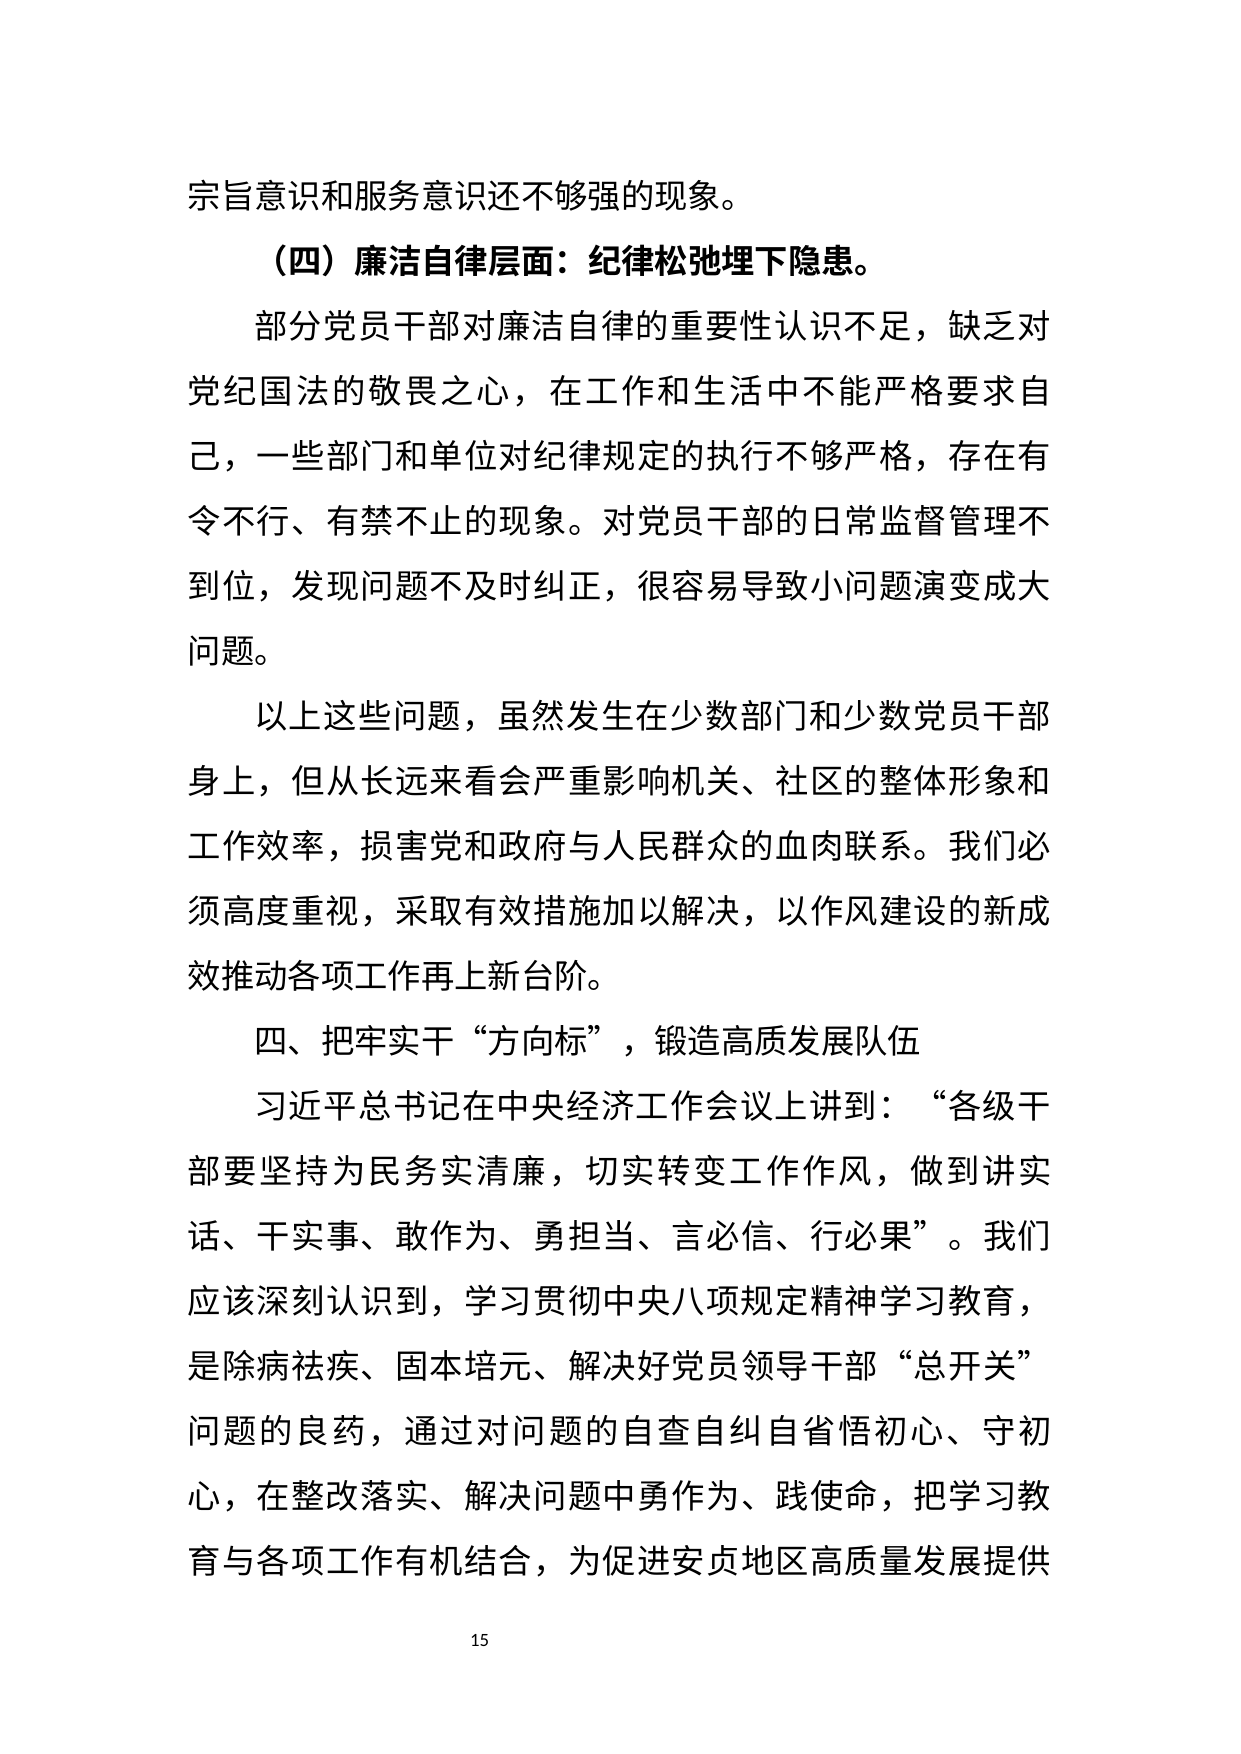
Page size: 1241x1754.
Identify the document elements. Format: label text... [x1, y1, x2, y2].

list 以上这些问题，虽然发生在少数部门和少数党员干部身上，但从长远来看会严重影响机关、社区的整体形象和工作效率，损害党和政府与人民群众的血肉联系。我们必须高度重视，采取有效措施加以解决，以作风建设的新成效推动各项工作再上新台阶。 [187, 682, 1053, 1007]
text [187, 1072, 1053, 1592]
list 部分党员干部对廉洁自律的重要性认识不足，缺乏对党纪国法的敬畏之心，在工作和生活中不能严格要求自己，一些部门和单位对纪律规定的执行不够严格，存在有令不行、有禁不止的现象。对党员干部的日常监督管理不到位，发现问题不及时纠正，很容易导致小问题演变成大问题。 [187, 292, 1053, 682]
list （四）廉洁自律层面：纪律松弛埋下隐患。 [187, 227, 1053, 292]
list 四、把牢实干“方向标”，锻造高质发展队伍 [187, 1007, 1053, 1072]
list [187, 162, 1053, 227]
